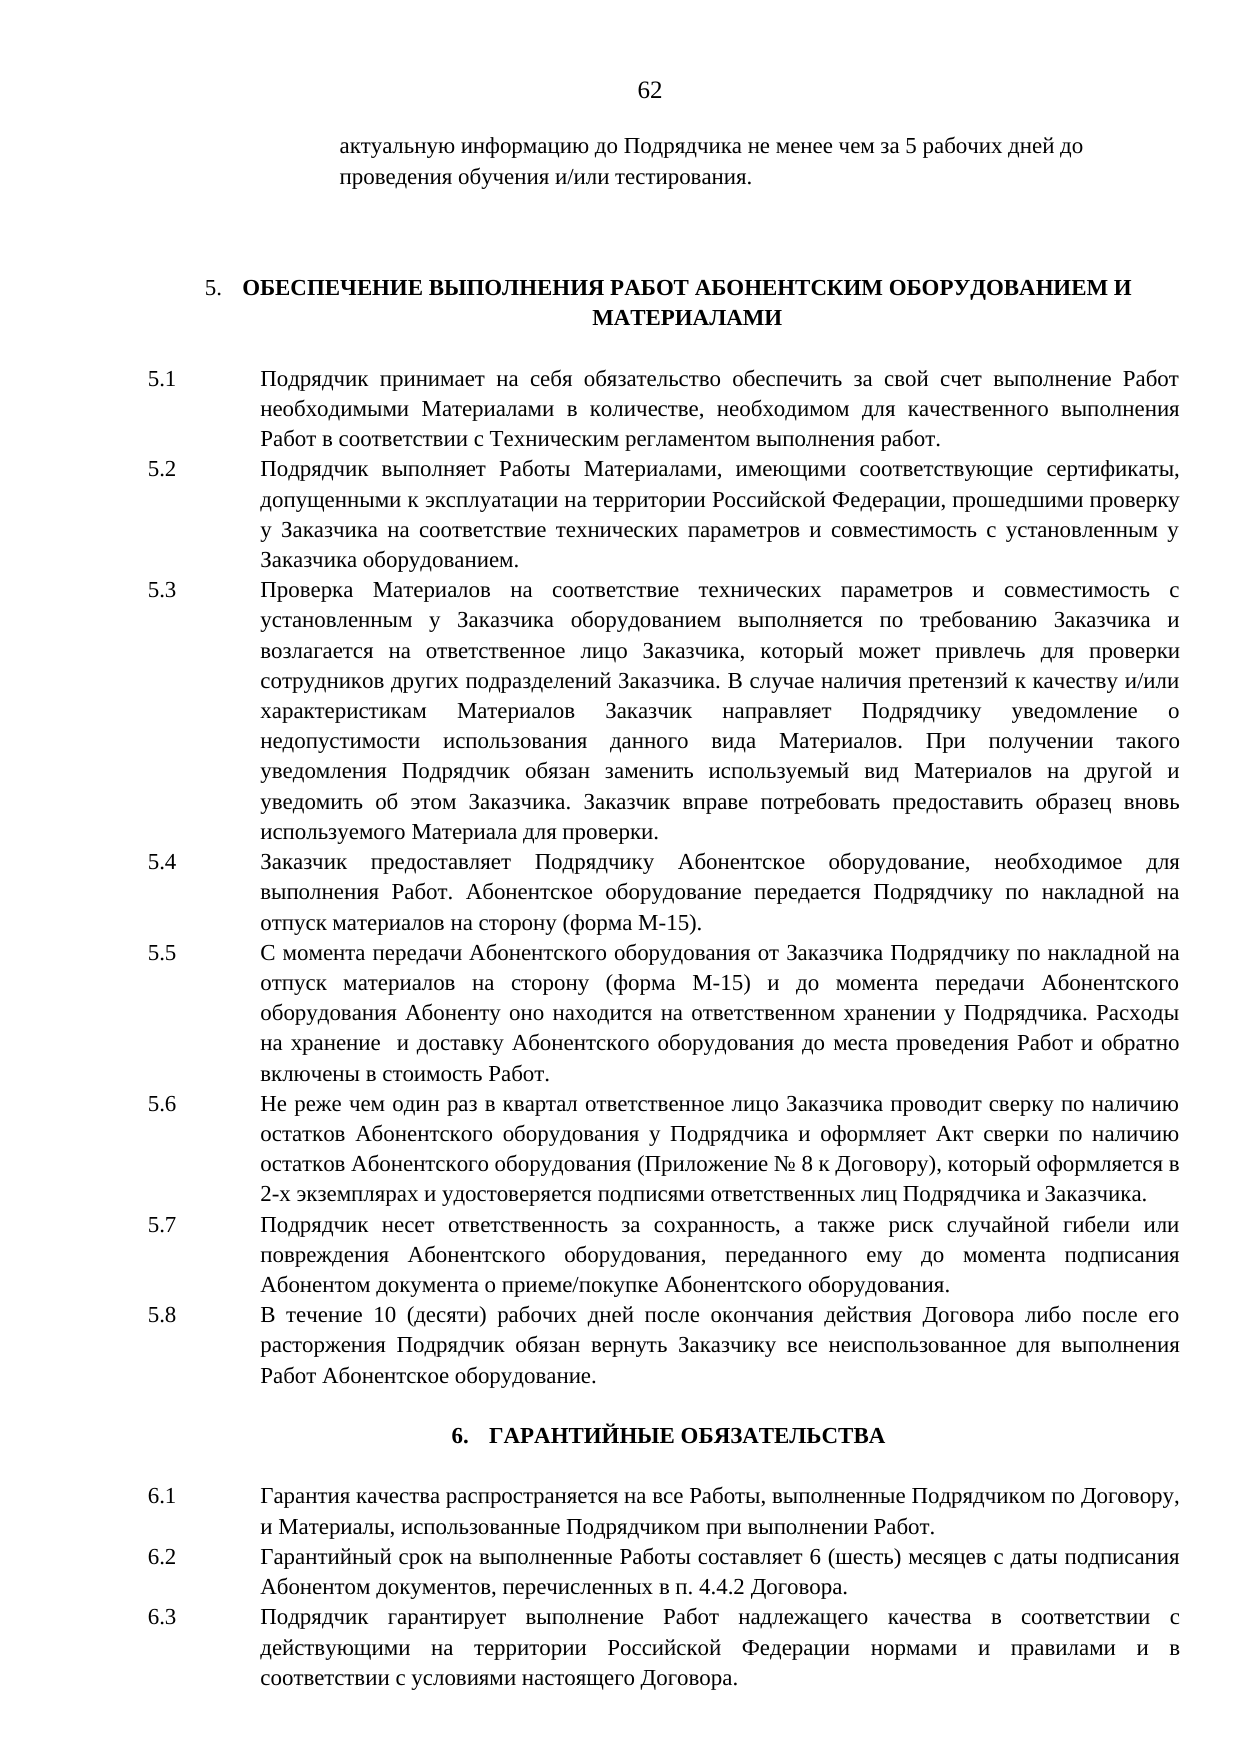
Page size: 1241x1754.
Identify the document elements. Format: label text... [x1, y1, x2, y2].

list Гарантийный срок на выполненные Работы составляет 6 (шесть) месяцев с даты подписания Абонентом документов, перечисленных в п. 4.4.2 Договора. [148, 1543, 1181, 1599]
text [339, 132, 1181, 189]
list Подрядчик несет ответственность за сохранность, а также риск случайной гибели или повреждения Абонентского оборудования, переданного ему до момента подписания Абонентом документа о приеме/покупке Абонентского оборудования. [148, 1211, 1181, 1297]
list Подрядчик гарантирует выполнение Работ надлежащего качества в соответствии с действующими на территории Российской Федерации нормами и правилами и в соответствии с условиями настоящего Договора. [148, 1603, 1181, 1690]
list С момента передачи Абонентского оборудования от Заказчика Подрядчику по накладной на отпуск материалов на сторону (форма М-15) и до момента передачи Абонентского оборудования Абоненту оно находится на ответственном хранении у Подрядчика. Расходы на хранение и доставку Абонентского оборудования до места проведения Работ и обратно включены в стоимость Работ. [148, 939, 1181, 1086]
list Гарантия качества распространяется на все Работы, выполненные Подрядчиком по Договору, и Материалы, использованные Подрядчиком при выполнении Работ. [148, 1482, 1181, 1539]
list ГАРАНТИЙНЫЕ ОБЯЗАТЕЛЬСТВА [156, 1422, 1181, 1448]
list ОБЕСПЕЧЕНИЕ ВЫПОЛНЕНИЯ РАБОТ АБОНЕНТСКИМ ОБОРУДОВАНИЕМ И МАТЕРИАЛАМИ [156, 274, 1181, 331]
list Проверка Материалов на соответствие технических параметров и совместимость с установленным у Заказчика оборудованием выполняется по требованию Заказчика и возлагается на ответственное лицо Заказчика, который может привлечь для проверки сотрудников других подразделений Заказчика. В случае наличия претензий к качеству и/или характеристикам Материалов Заказчик направляет Подрядчику уведомление о недопустимости использования данного вида Материалов. При получении такого уведомления Подрядчик обязан заменить используемый вид Материалов на другой и уведомить об этом Заказчика. Заказчик вправе потребовать предоставить образец вновь используемого Материала для проверки. [148, 576, 1181, 844]
list Подрядчик выполняет Работы Материалами, имеющими соответствующие сертификаты, допущенными к эксплуатации на территории Российской Федерации, прошедшими проверку у Заказчика на соответствие технических параметров и совместимость с установленным у Заказчика оборудованием. [148, 455, 1181, 572]
list Не реже чем один раз в квартал ответственное лицо Заказчика проводит сверку по наличию остатков Абонентского оборудования у Подрядчика и оформляет Акт сверки по наличию остатков Абонентского оборудования (Приложение № 8 к Договору), который оформляется в 2-х экземплярах и удостоверяется подписями ответственных лиц Подрядчика и Заказчика. [148, 1090, 1181, 1207]
list Заказчик предоставляет Подрядчику Абонентское оборудование, необходимое для выполнения Работ. Абонентское оборудование передается Подрядчику по накладной на отпуск материалов на сторону (форма М-15). [148, 848, 1181, 935]
list В течение 10 (десяти) рабочих дней после окончания действия Договора либо после его расторжения Подрядчик обязан вернуть Заказчику все неиспользованное для выполнения Работ Абонентское оборудование. [148, 1301, 1181, 1388]
list Подрядчик принимает на себя обязательство обеспечить за свой счет выполнение Работ необходимыми Материалами в количестве, необходимом для качественного выполнения Работ в соответствии с Техническим регламентом выполнения работ. [148, 365, 1181, 452]
